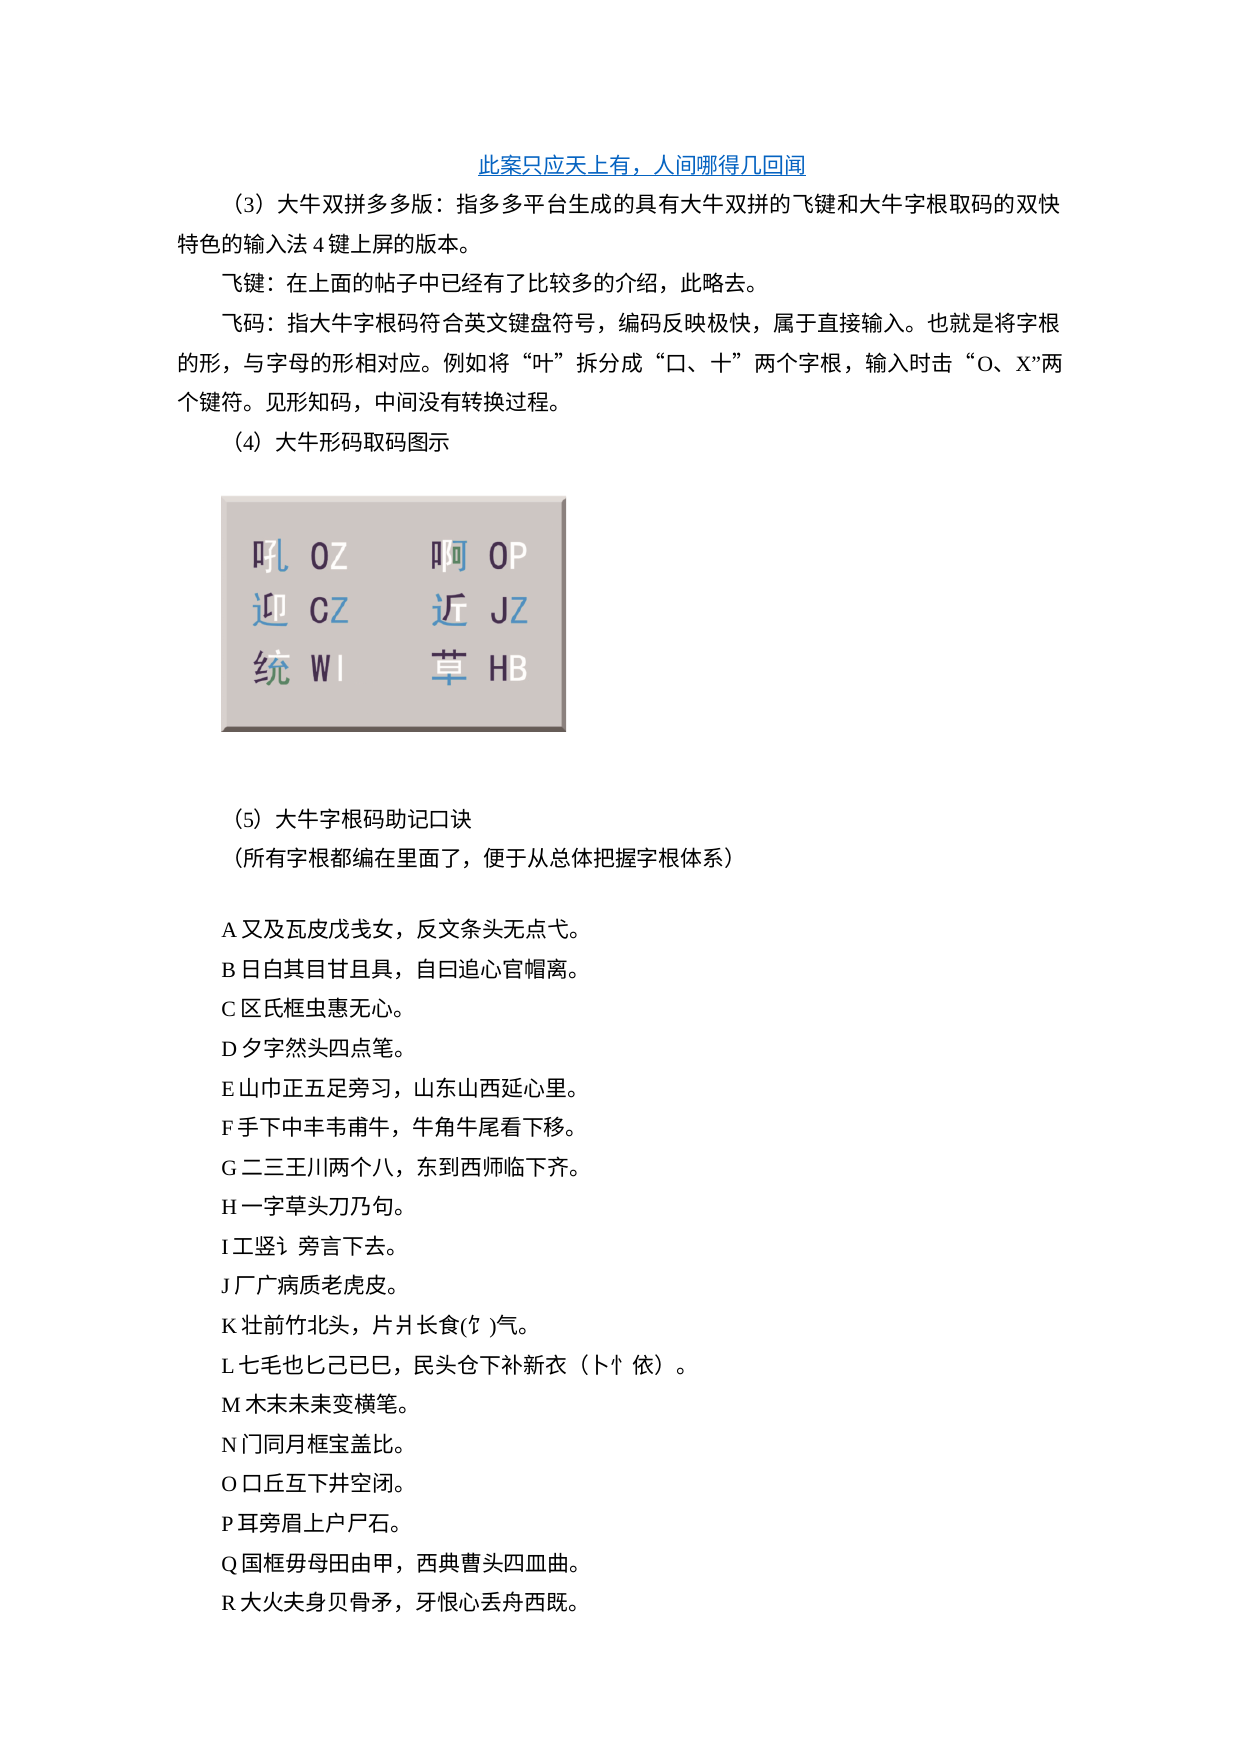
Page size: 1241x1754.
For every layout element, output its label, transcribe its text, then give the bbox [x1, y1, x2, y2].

text I工竖讠旁言下去。 [177, 1229, 1063, 1261]
text D夕字然头四点笔。 [177, 1031, 1063, 1063]
text 飞键：在上面的帖子中已经有了比较多的介绍，此略去。 [177, 266, 1063, 298]
text K壮前竹北头，片爿长食(饣)气。 [177, 1308, 1063, 1340]
text 飞码：指大牛字根码符合英文键盘符号，编码反映极快，属于直接输入。也就是将字根的形，与字母的形相对应。例如将“叶”拆分成“口、十”两个字根，输入时击“O、X”两个键符。见形知码，中间没有转换过程。 [177, 306, 1063, 417]
text P耳旁眉上户尸石。 [177, 1506, 1063, 1538]
text O口丘互下井空闭。 [177, 1466, 1063, 1498]
text L七毛也匕己已巳，民头仓下补新衣（卜忄依）。 [177, 1348, 1063, 1379]
text R大火夫身贝骨矛，牙恨心丢舟西既。 [177, 1585, 1063, 1617]
text （所有字根都编在里面了，便于从总体把握字根体系） [177, 841, 1063, 873]
text H一字草头刀乃句。 [177, 1189, 1063, 1221]
text G二三王川两个八，东到西师临下齐。 [177, 1150, 1063, 1181]
text （4）大牛形码取码图示 [177, 425, 1063, 456]
picture [221, 495, 567, 732]
text M木末未耒变横笔。 [177, 1387, 1063, 1419]
text F手下中丰韦甫牛，牛角牛尾看下移。 [177, 1110, 1063, 1142]
text N门同月框宝盖比。 [177, 1427, 1063, 1458]
text B日白其目甘且具，自曰追心官帽离。 [177, 952, 1063, 983]
text （3）大牛双拼多多版：指多多平台生成的具有大牛双拼的飞键和大牛字根取码的双快特色的输入法4键上屏的版本。 [177, 187, 1063, 258]
text A又及瓦皮戊戋女，反文条头无点弋。 [177, 912, 1063, 944]
text 此案只应天上有，人间哪得几回闻 [177, 148, 1063, 179]
text C区氏框虫惠无心。 [177, 991, 1063, 1023]
text E山巾正五足旁习，山东山西延心里。 [177, 1071, 1063, 1102]
text （5）大牛字根码助记口诀 [177, 802, 1063, 833]
text J厂广病质老虎皮。 [177, 1268, 1063, 1300]
text Q国框毋母田由甲，西典曹头四皿曲。 [177, 1546, 1063, 1577]
